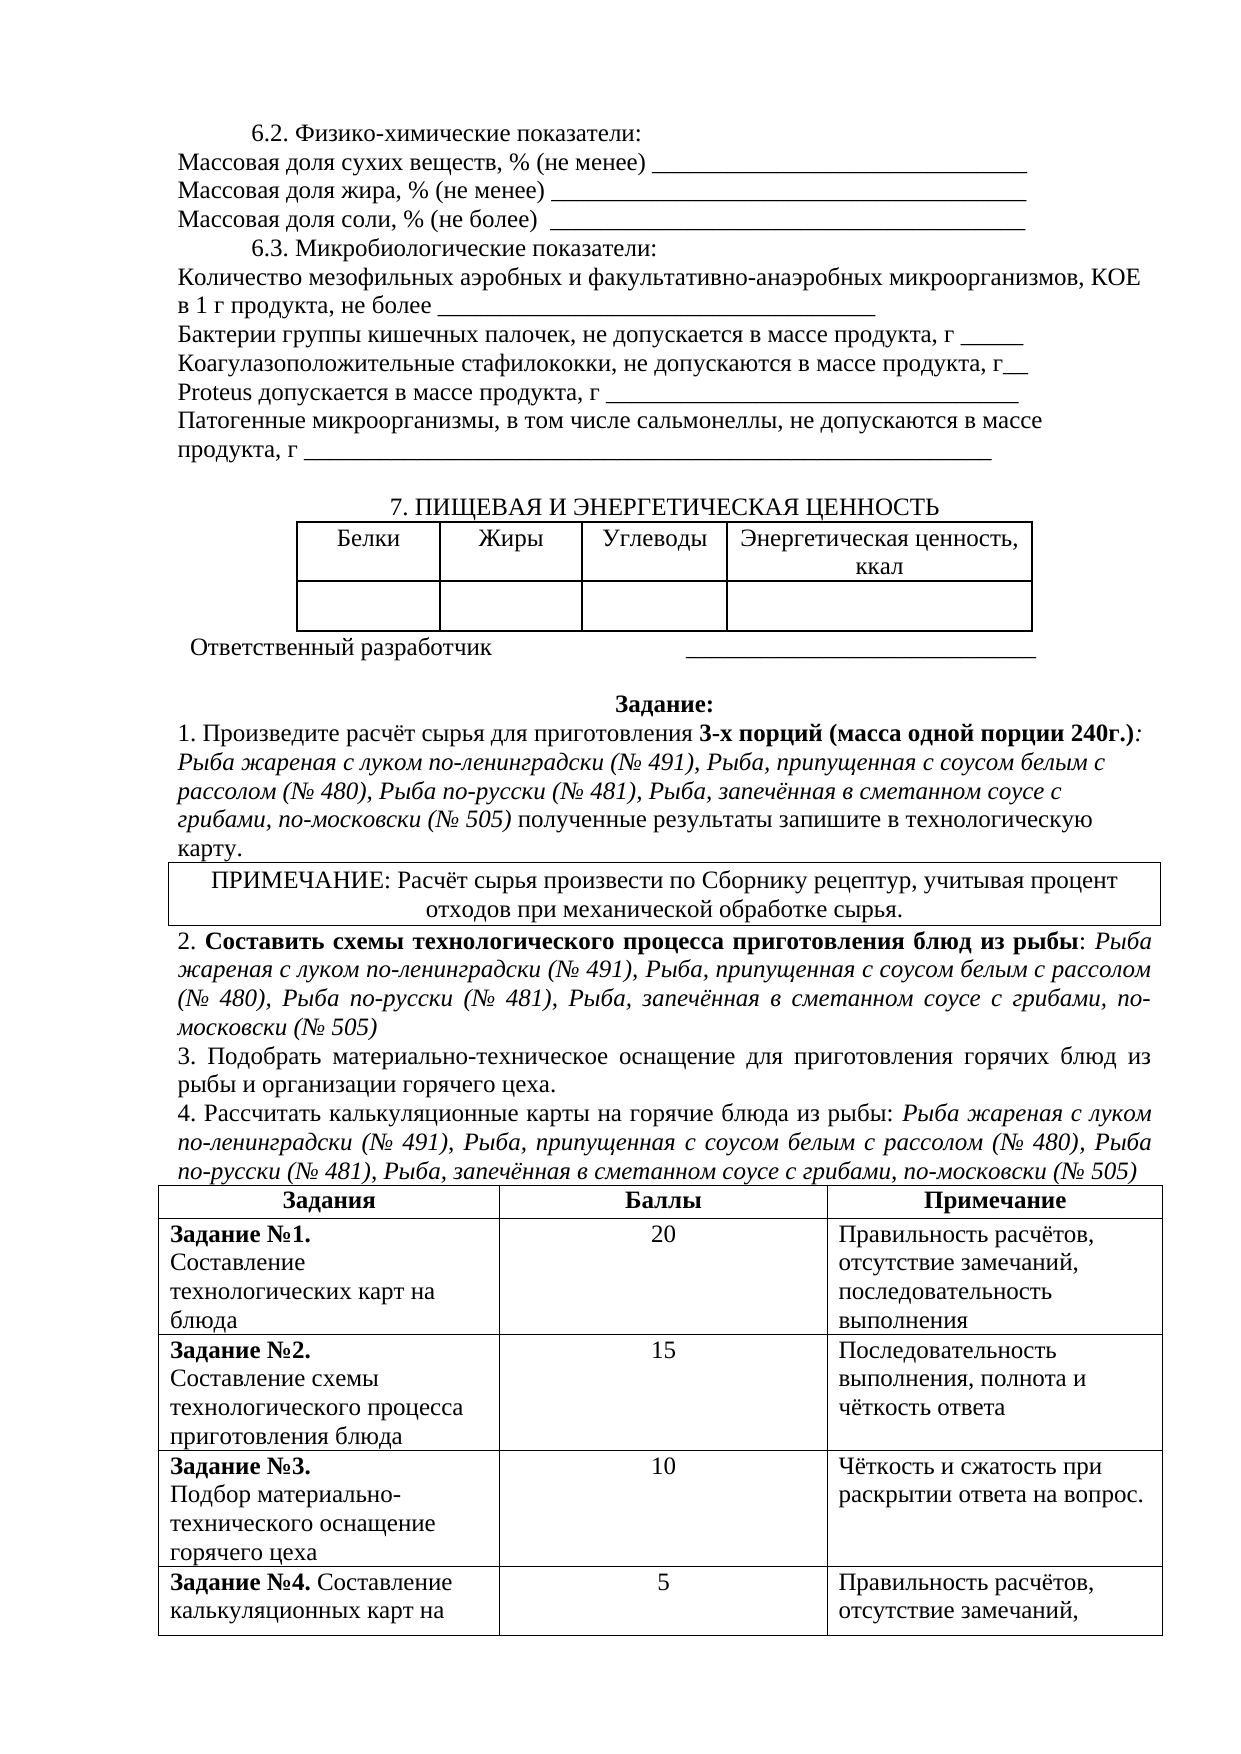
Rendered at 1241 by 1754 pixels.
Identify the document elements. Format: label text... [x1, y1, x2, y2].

table_cell [583, 582, 726, 630]
text 2. Составить схемы технологического процесса приготовления блюд из рыбы: Рыба жареная с луком по-ленинградски (№ 491), Рыба, припущенная с соусом белым с рассолом (№ 480), Рыба по-русски (№ 481), Рыба, запечённая в сметанном соусе с грибами, по-московски (№ 505) [177, 926, 1152, 1041]
table_cell [728, 582, 1031, 630]
table_cell Задание №2. Составление схемы технологического процесса приготовления блюда [159, 1335, 499, 1450]
table_cell 20 [500, 1219, 827, 1334]
table_cell [298, 582, 439, 630]
text Бактерии группы кишечных палочек, не допускается в массе продукта, г _____ [177, 319, 1152, 348]
table_cell Последовательность выполнения, полнота и чёткость ответа [828, 1335, 1162, 1450]
text Количество мезофильных аэробных и факультативно-анаэробных микроорганизмов, КОЕ в 1 г продукта, не более ___________________________________ [177, 262, 1152, 319]
text 3. Подобрать материально-техническое оснащение для приготовления горячих блюд из рыбы и организации горячего цеха. [177, 1041, 1152, 1098]
text ПРИМЕЧАНИЕ: Расчёт сырья произвести по Сборнику рецептур, учитывая процент отходов при механической обработке сырья. [169, 863, 1160, 925]
table_header Углеводы [583, 523, 726, 580]
table_cell 5 [500, 1567, 827, 1635]
table_cell Правильность расчётов, отсутствие замечаний, последовательность выполнения [828, 1219, 1162, 1334]
text Патогенные микроорганизмы, в том числе сальмонеллы, не допускаются в массе продукта, г _______________________________________________________ [177, 406, 1152, 463]
text Массовая доля сухих веществ, % (не менее) ______________________________ [177, 147, 1152, 176]
table_cell Задание №3. Подбор материально-технического оснащение горячего цеха [159, 1451, 499, 1566]
table_cell Чёткость и сжатость при раскрытии ответа на вопрос. [828, 1451, 1162, 1566]
text Массовая доля жира, % (не менее) ______________________________________ [177, 176, 1152, 204]
text Рыба жареная с луком по-ленинградски (№ 491), Рыба, припущенная с соусом белым с рассолом (№ 480), Рыба по-русски (№ 481), Рыба, запечённая в сметанном соусе с грибами, по-московски (№ 505) полученные результаты запишите в технологическую карту. [177, 747, 1152, 862]
text 6.2. Физико-химические показатели: [177, 118, 1152, 147]
text 6.3. Микробиологические показатели: [177, 233, 1152, 262]
text 4. Рассчитать калькуляционные карты на горячие блюда из рыбы: Рыба жареная с луком по-ленинградски (№ 491), Рыба, припущенная с соусом белым с рассолом (№ 480), Рыба по-русски (№ 481), Рыба, запечённая в сметанном соусе с грибами, по-московски (№ 505) [177, 1098, 1152, 1184]
text Proteus допускается в массе продукта, г _________________________________ [177, 377, 1152, 406]
text Задание: [177, 689, 1152, 718]
table_cell Задание №1. Составление технологических карт на блюда [159, 1219, 499, 1334]
text Массовая доля соли, % (не более) ______________________________________ [177, 204, 1152, 233]
text Коагулазоположительные стафилококки, не допускаются в массе продукта, г__ [177, 348, 1152, 377]
table_header Белки [298, 523, 439, 580]
table_header Примечание [828, 1186, 1162, 1218]
table_header Баллы [500, 1186, 827, 1218]
table_header Задания [159, 1186, 499, 1218]
table_cell 15 [500, 1335, 827, 1450]
text 7. ПИЩЕВАЯ И ЭНЕРГЕТИЧЕСКАЯ ЦЕННОСТЬ [177, 492, 1152, 521]
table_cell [159, 1567, 499, 1635]
table_header Жиры [441, 523, 581, 580]
table_cell [441, 582, 581, 630]
table_header Энергетическая ценность, ккал [728, 523, 1031, 580]
table_cell 10 [500, 1451, 827, 1566]
text 1. Произведите расчёт сырья для приготовления 3-х порций (масса одной порции 240г.): [177, 718, 1152, 747]
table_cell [828, 1567, 1162, 1635]
text Ответственный разработчик ____________________________ [177, 632, 1152, 661]
